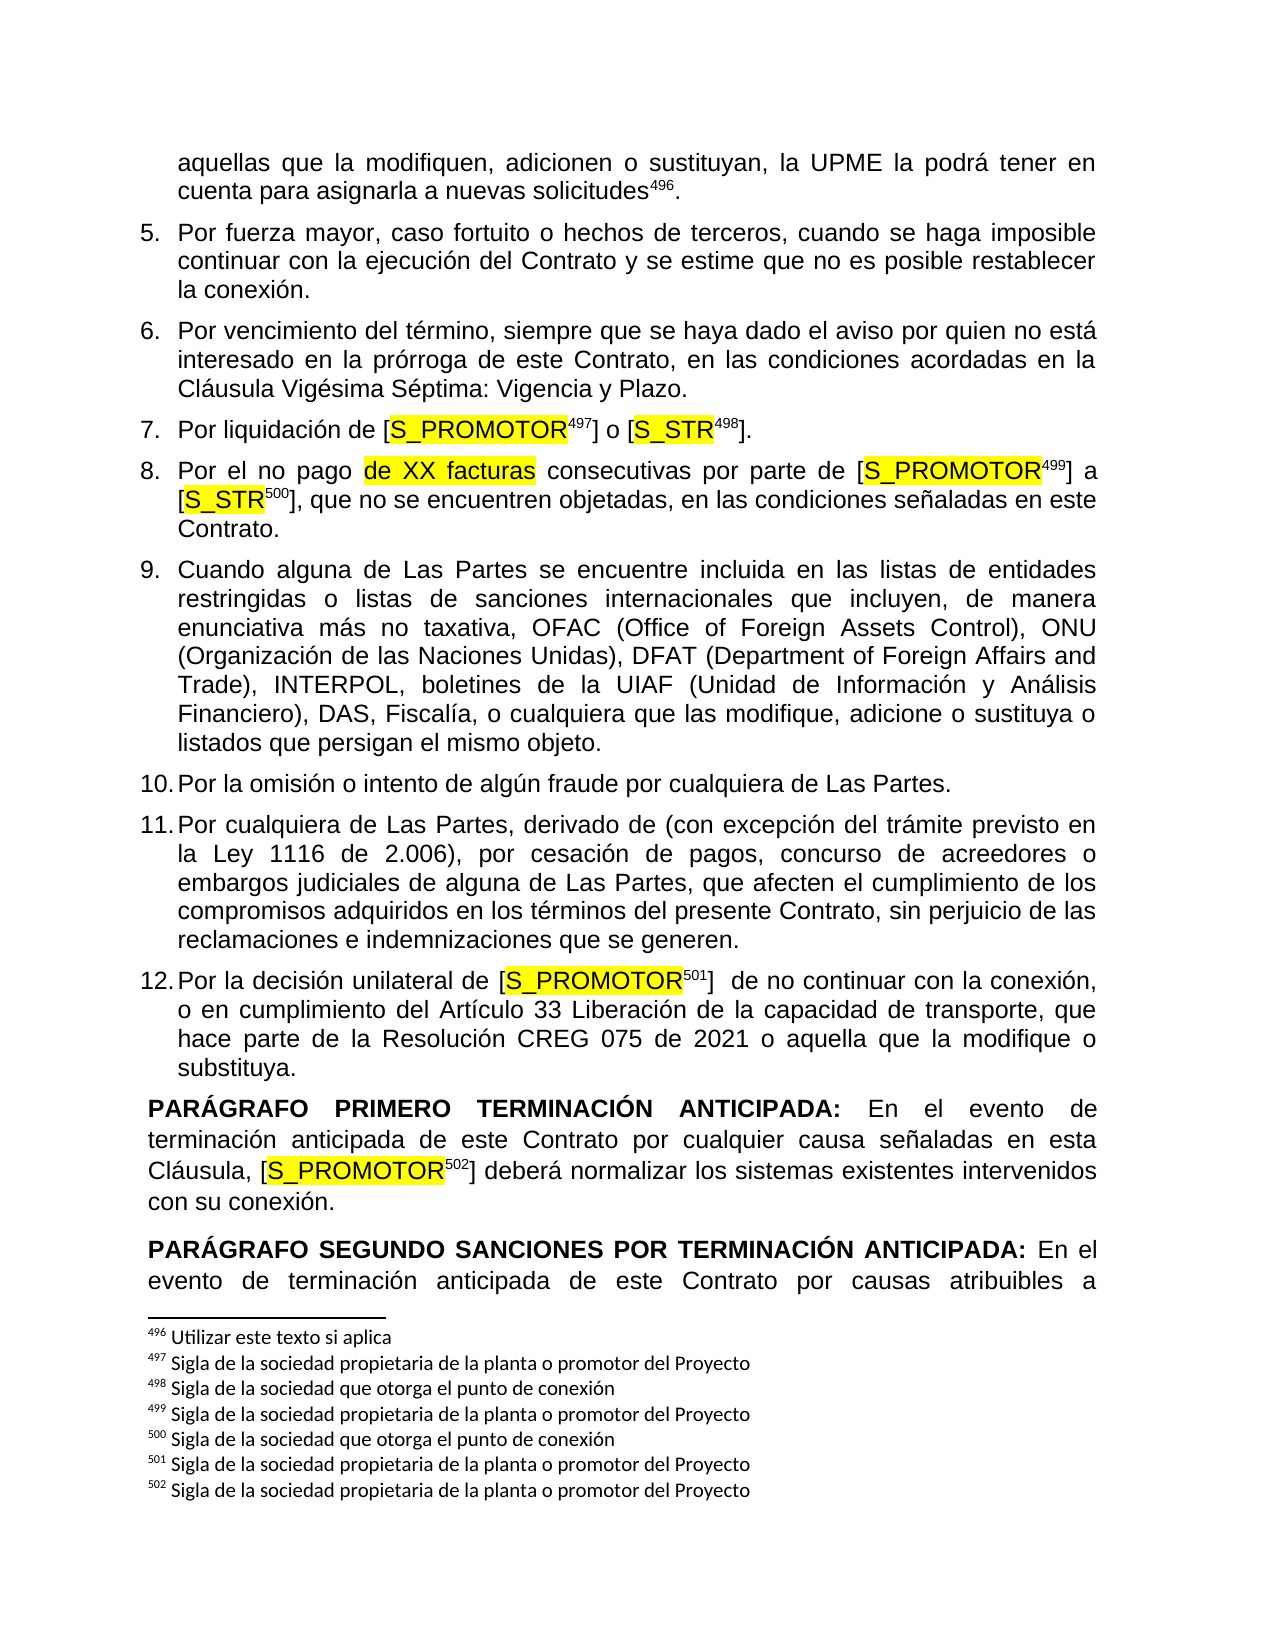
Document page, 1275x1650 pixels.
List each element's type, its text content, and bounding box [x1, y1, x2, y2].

list Por fuerza mayor, caso fortuito o hechos de terceros, cuando se haga imposible continuar con la ejecución del Contrato y se estime que no es posible restablecer la conexión. [140, 218, 1098, 304]
list Por la decisión unilateral de [S_PROMOTOR] de no continuar con la conexión, o en cumplimiento del Artículo 33 Liberación de la capacidad de transporte, que hace parte de la Resolución CREG 075 de 2021 o aquella que la modifique o substituya. [140, 966, 1098, 1081]
text PARÁGRAFO PRIMERO TERMINACIÓN ANTICIPADA: En el evento de terminación anticipada de este Contrato por cualquier causa señaladas en esta Cláusula, [S_PROMOTOR] deberá normalizar los sistemas existentes intervenidos con su conexión. [148, 1094, 1098, 1216]
list Por la omisión o intento de algún fraude por cualquiera de Las Partes. [140, 769, 1098, 798]
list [140, 148, 1098, 205]
list Por el no pago de XX facturas consecutivas por parte de [S_PROMOTOR] a [S_STR], que no se encuentren objetadas, en las condiciones señaladas en este Contrato. [140, 456, 1098, 543]
list Por cualquiera de Las Partes, derivado de (con excepción del trámite previsto en la Ley 1116 de 2.006), por cesación de pagos, concurso de acreedores o embargos judiciales de alguna de Las Partes, que afecten el cumplimiento de los compromisos adquiridos en los términos del presente Contrato, sin perjuicio de las reclamaciones e indemnizaciones que se generen. [140, 810, 1098, 954]
list Por liquidación de [S_PROMOTOR] o [S_STR]. [140, 415, 390, 444]
list Por vencimiento del término, siempre que se haya dado el aviso por quien no está interesado en la prórroga de este Contrato, en las condiciones acordadas en la Cláusula Vigésima Séptima: Vigencia y Plazo. [140, 316, 1098, 403]
list Por liquidación de [S_PROMOTOR] o [S_STR]. [714, 415, 1098, 444]
list Cuando alguna de Las Partes se encuentre incluida en las listas de entidades restringidas o listas de sanciones internacionales que incluyen, de manera enunciativa más no taxativa, OFAC (Office of Foreign Assets Control), ONU (Organización de las Naciones Unidas), DFAT (Department of Foreign Affairs and Trade), INTERPOL, boletines de la UIAF (Unidad de Información y Análisis Financiero), DAS, Fiscalía, o cualquiera que las modifique, adicione o sustituya o listados que persigan el mismo objeto. [140, 555, 1098, 756]
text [148, 1235, 1098, 1294]
